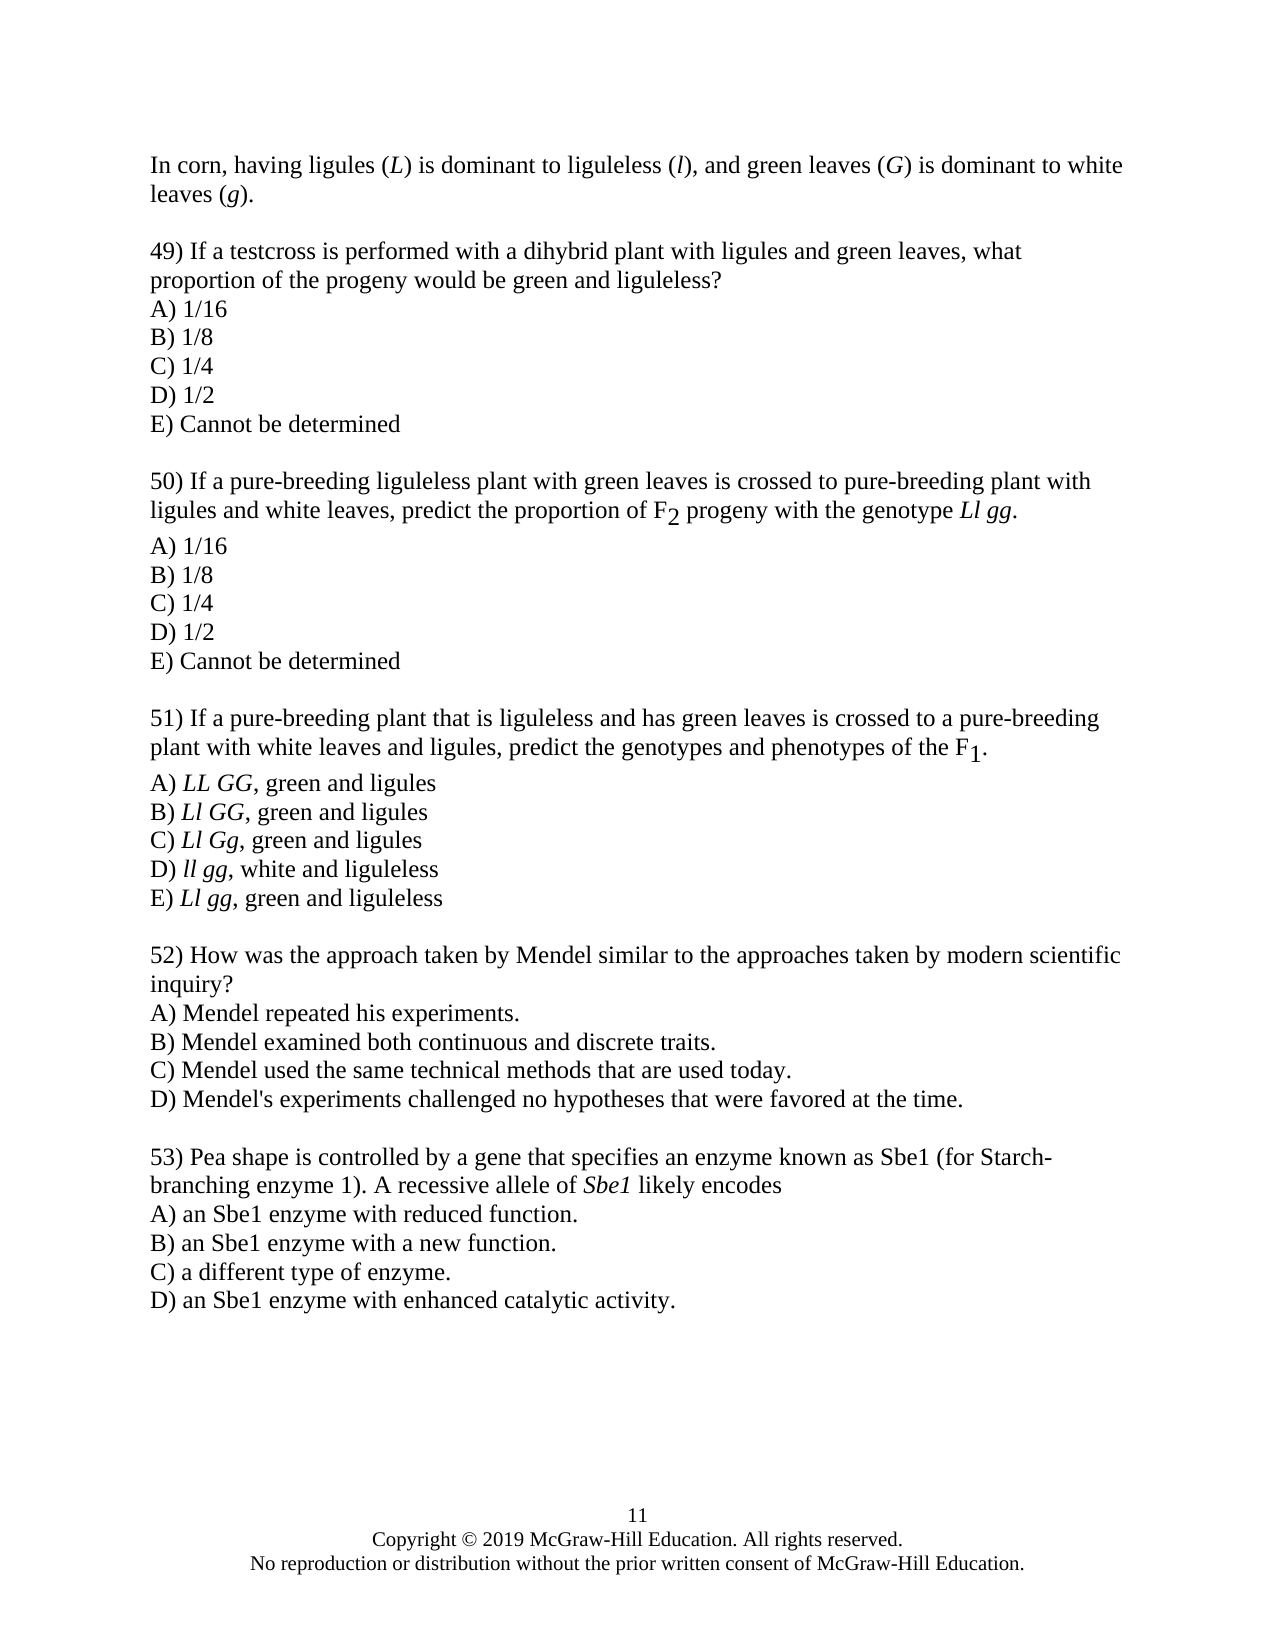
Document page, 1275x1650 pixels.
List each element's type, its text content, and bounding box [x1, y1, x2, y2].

text E) Ll gg, green and liguleless [150, 883, 1125, 912]
text 53) Pea shape is controlled by a gene that specifies an enzyme known as Sbe1 (for Starch-branching enzyme 1). A recessive allele of Sbe1 likely encodes [150, 1142, 1125, 1199]
text 49) If a testcross is performed with a dihybrid plant with ligules and green leaves, what proportion of the progeny would be green and liguleless? [150, 236, 1125, 294]
text 50) If a pure-breeding liguleless plant with green leaves is crossed to pure-breeding plant with ligules and white leaves, predict the proportion of F2 progeny with the genotype Ll gg. [150, 466, 1125, 531]
text C) Mendel used the same technical methods that are used today. [150, 1056, 1125, 1084]
text C) Ll Gg, green and ligules [150, 826, 1125, 854]
text D) an Sbe1 enzyme with enhanced catalytic activity. [150, 1286, 1125, 1314]
text A) LL GG, green and ligules [150, 768, 1125, 797]
text A) 1/16 [150, 531, 1125, 560]
text E) Cannot be determined [150, 409, 1125, 437]
text D) ll gg, white and liguleless [150, 854, 1125, 883]
text C) 1/4 [150, 588, 1125, 617]
text D) Mendel's experiments challenged no hypotheses that were favored at the time. [150, 1084, 1125, 1113]
text B) 1/8 [150, 322, 1125, 351]
text B) Ll GG, green and ligules [150, 797, 1125, 826]
text C) 1/4 [150, 351, 1125, 380]
text 52) How was the approach taken by Mendel similar to the approaches taken by modern scientific inquiry? [150, 941, 1125, 998]
text In corn, having ligules (L) is dominant to liguleless (l), and green leaves (G) is dominant to white leaves (g). [150, 150, 1125, 207]
text A) Mendel repeated his experiments. [150, 998, 1125, 1027]
text A) 1/16 [150, 294, 1125, 322]
text B) an Sbe1 enzyme with a new function. [150, 1228, 1125, 1257]
text D) 1/2 [150, 380, 1125, 409]
text D) 1/2 [150, 617, 1125, 646]
text 51) If a pure-breeding plant that is liguleless and has green leaves is crossed to a pure-breeding plant with white leaves and ligules, predict the genotypes and phenotypes of the F1. [150, 703, 1125, 768]
text E) Cannot be determined [150, 646, 1125, 675]
text C) a different type of enzyme. [150, 1257, 1125, 1286]
text B) 1/8 [150, 560, 1125, 588]
text A) an Sbe1 enzyme with reduced function. [150, 1199, 1125, 1228]
text B) Mendel examined both continuous and discrete traits. [150, 1027, 1125, 1056]
